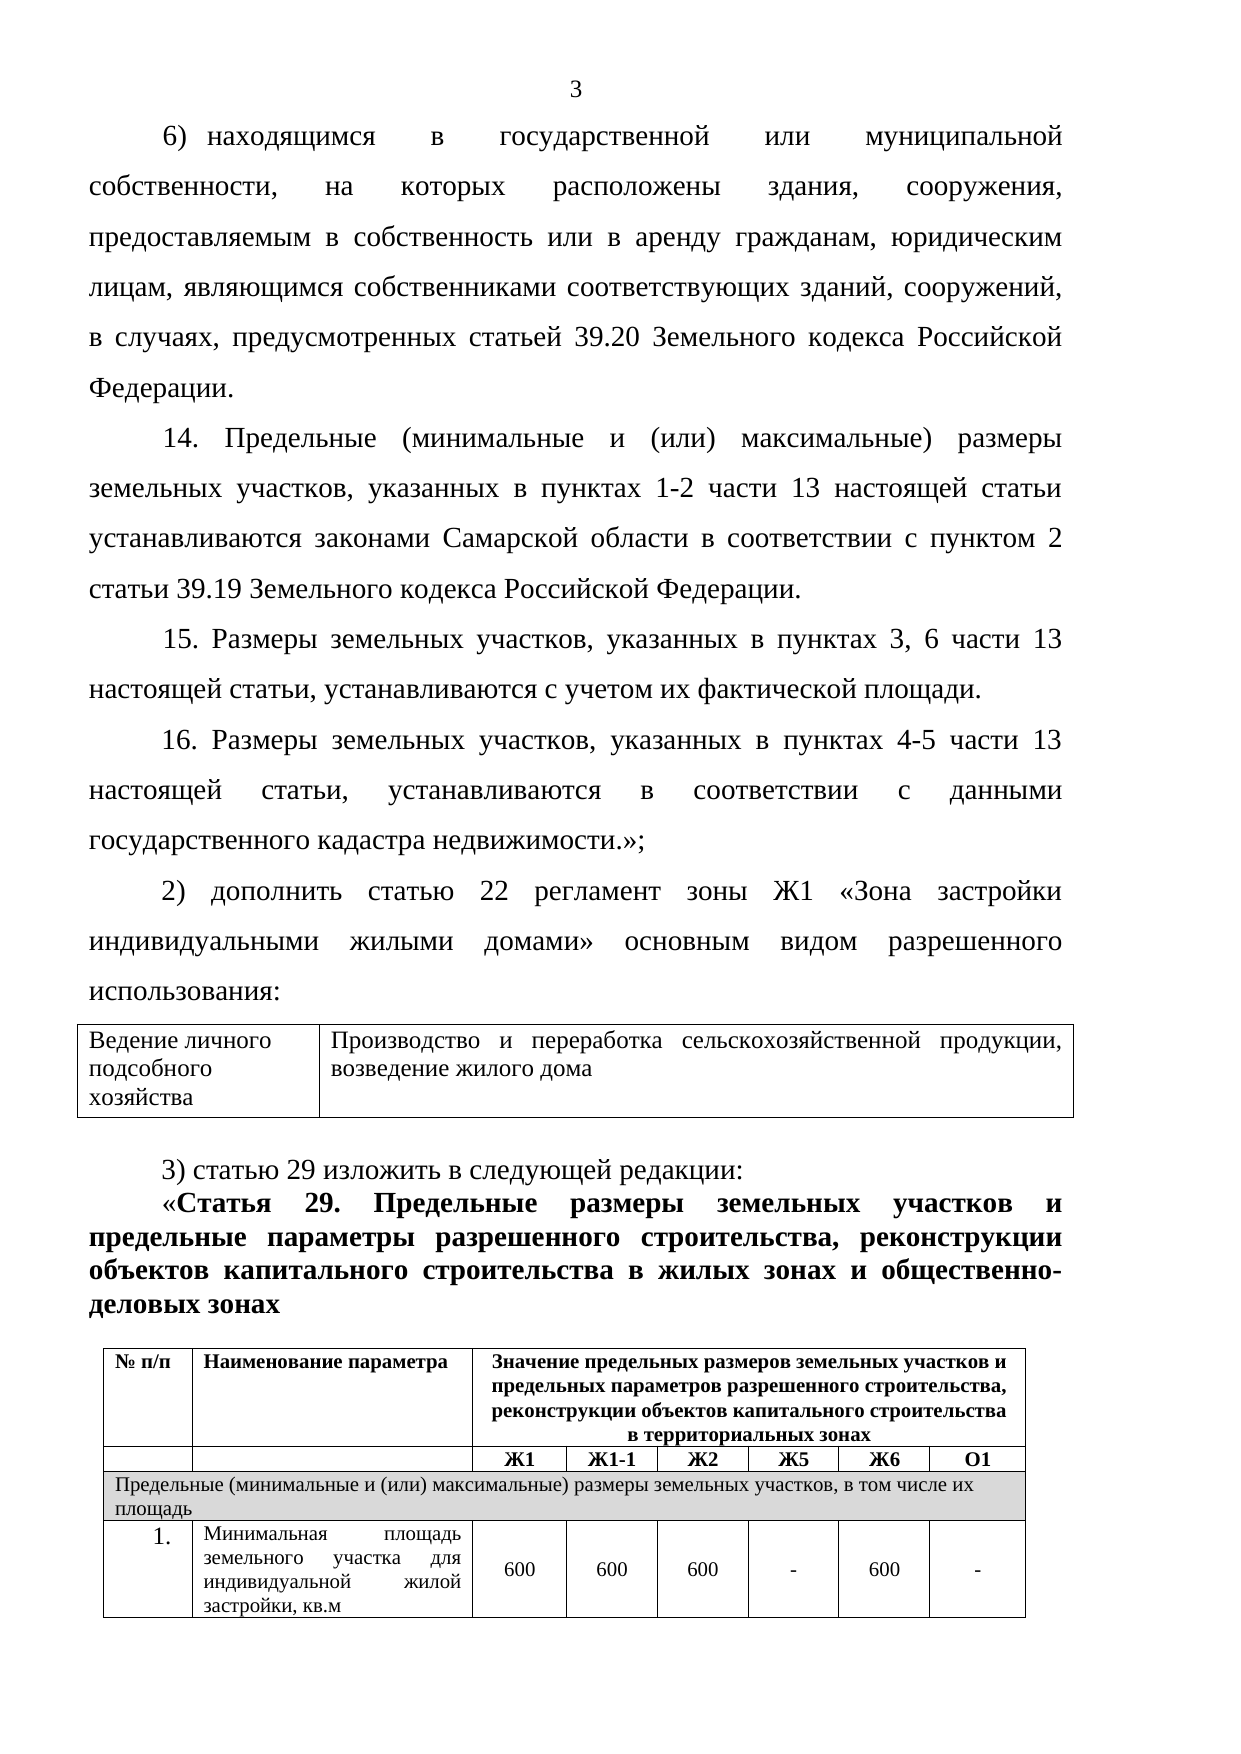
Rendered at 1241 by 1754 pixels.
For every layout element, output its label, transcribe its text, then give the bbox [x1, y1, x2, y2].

table_header № п/п [104, 1349, 192, 1446]
table_cell Ж2 [658, 1447, 748, 1471]
table_cell 600 [567, 1521, 657, 1617]
table_cell О1 [930, 1447, 1025, 1471]
table_cell Минимальная площадь земельного участка для индивидуальной жилой застройки, кв.м [193, 1521, 472, 1617]
table_cell 600 [839, 1521, 929, 1617]
table_header Производство и переработка сельскохозяйственной продукции, возведение жилого дома [320, 1025, 1073, 1117]
table_header Ведение личного подсобного хозяйства [78, 1025, 319, 1117]
table_cell - [930, 1521, 1025, 1617]
table_cell [104, 1447, 192, 1471]
text 3) статью 29 изложить в следующей редакции: [89, 1152, 1063, 1185]
table_cell 600 [658, 1521, 748, 1617]
text 16. Размеры земельных участков, указанных в пунктах 4-5 части 13 настоящей статьи, устанавливаются в соответствии с данными государственного кадастра недвижимости.»; [89, 722, 1063, 856]
text 14. Предельные (минимальные и (или) максимальные) размеры земельных участков, указанных в пунктах 1-2 части 13 настоящей статьи устанавливаются законами Самарской области в соответствии с пунктом 2 статьи 39.19 Земельного кодекса Российской Федерации. [89, 420, 1063, 604]
table_cell Предельные (минимальные и (или) максимальные) размеры земельных участков, в том числе их площадь [104, 1472, 1025, 1520]
table_cell Ж6 [839, 1447, 929, 1471]
table_cell Ж5 [749, 1447, 838, 1471]
table_cell 600 [473, 1521, 566, 1617]
table_cell Ж1 [473, 1447, 566, 1471]
table_cell - [749, 1521, 838, 1617]
text «Статья 29. Предельные размеры земельных участков и предельные параметры разрешенного строительства, реконструкции объектов капитального строительства в жилых зонах и общественно-деловых зонах [89, 1185, 1063, 1319]
text 2) дополнить статью 22 регламент зоны Ж1 «Зона застройки индивидуальными жилыми домами» основным видом разрешенного использования: [89, 873, 1063, 1007]
table_cell [193, 1447, 472, 1471]
table_header Значение предельных размеров земельных участков и предельных параметров разрешенного строительства, реконструкции объектов капитального строительства в территориальных зонах [473, 1349, 1025, 1446]
table_header Наименование параметра [193, 1349, 472, 1446]
table_cell Ж1-1 [567, 1447, 657, 1471]
text 15. Размеры земельных участков, указанных в пунктах 3, 6 части 13 настоящей статьи, устанавливаются с учетом их фактической площади. [89, 621, 1063, 705]
list находящимся в государственной или муниципальной собственности, на которых расположены здания, сооружения, предоставляемым в собственность или в аренду гражданам, юридическим лицам, являющимся собственниками соответствующих зданий, сооружений, в случаях, предусмотренных статьей 39.20 Земельного кодекса Российской Федерации. [89, 118, 1063, 403]
table_cell [104, 1521, 192, 1617]
